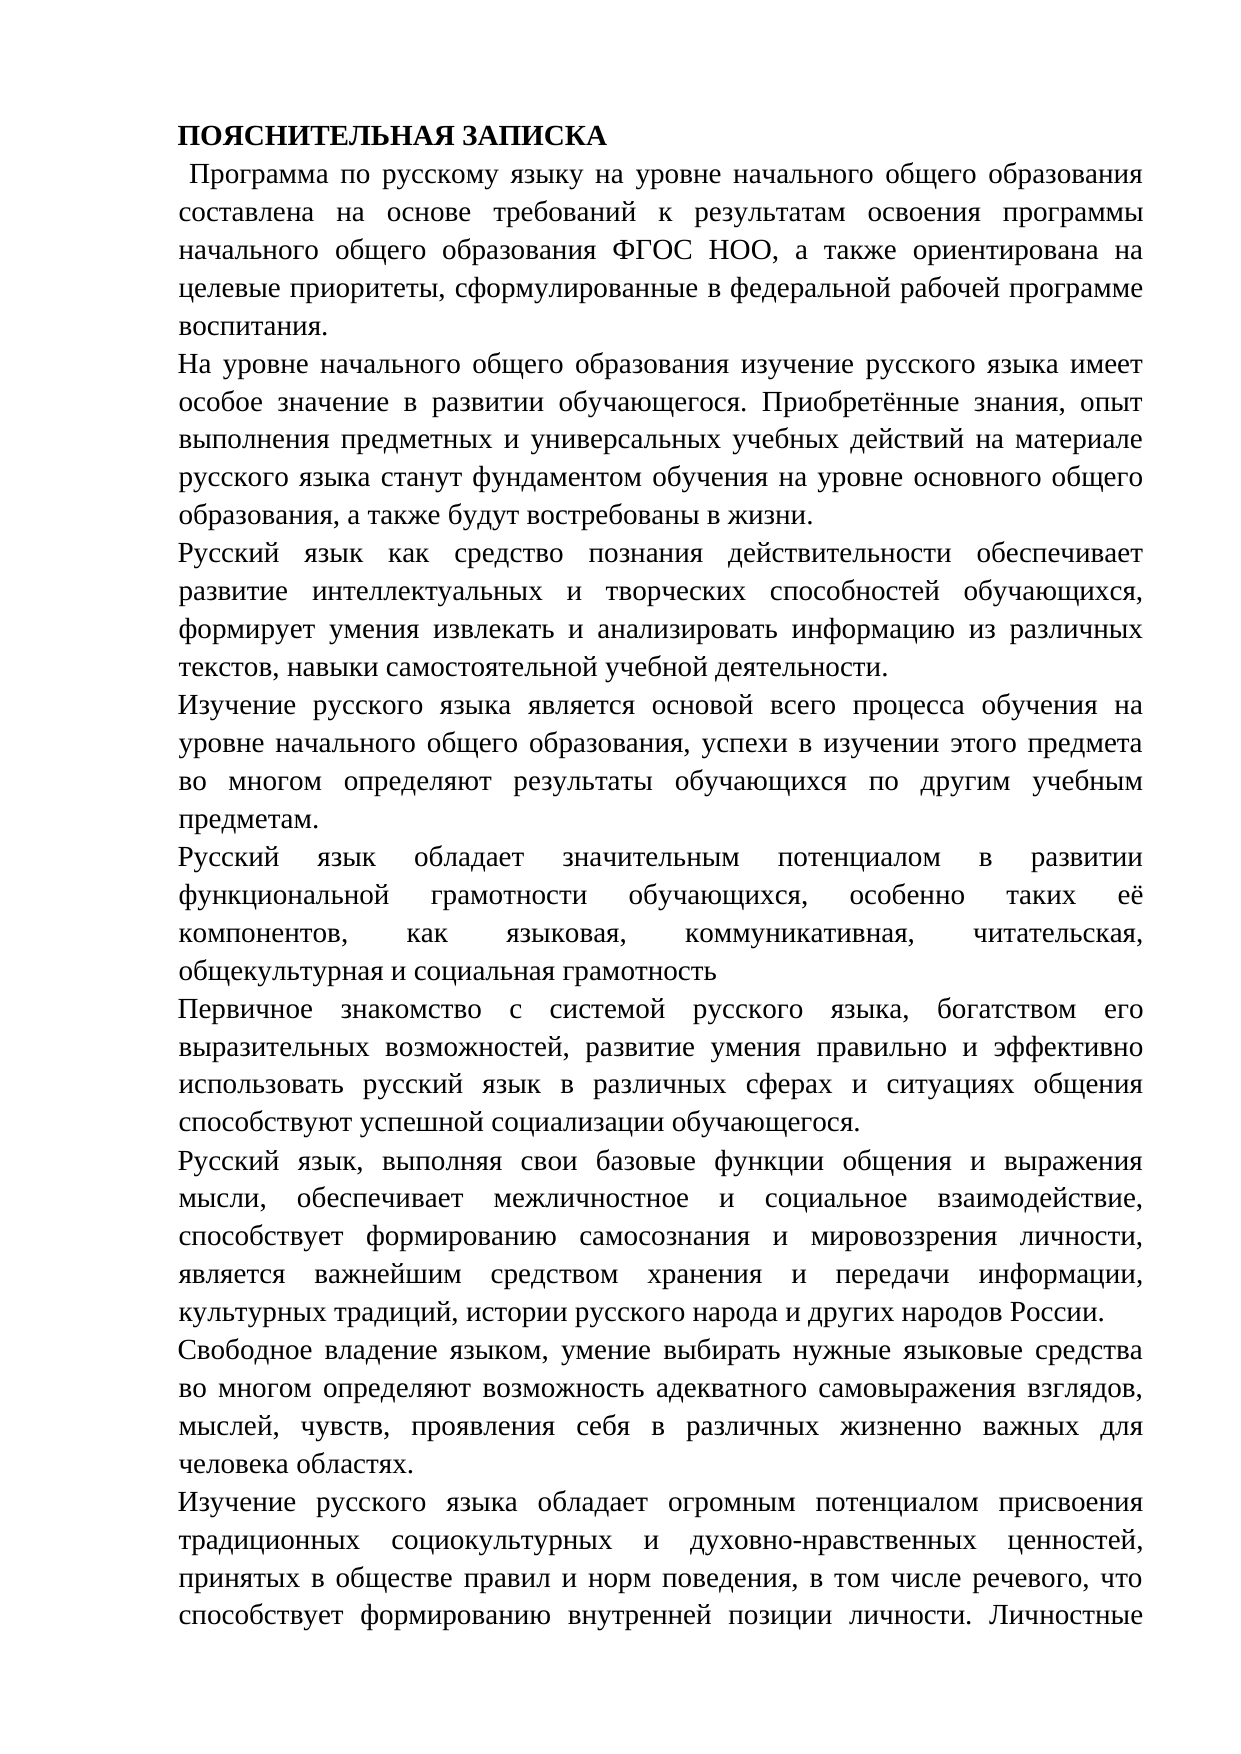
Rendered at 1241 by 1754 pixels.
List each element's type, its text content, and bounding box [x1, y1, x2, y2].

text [177, 1484, 1144, 1631]
text Первичное знакомство с системой русского языка, богатством его выразительных возможностей, развитие умения правильно и эффективно использовать русский язык в различных сферах и ситуациях общения способствуют успешной социализации обучающегося. [177, 991, 1144, 1138]
text Русский язык как средство познания действительности обеспечивает развитие интеллектуальных и творческих способностей обучающихся, формирует умения извлекать и анализировать информацию из различных текстов, навыки самостоятельной учебной деятельности. [177, 536, 1144, 683]
text Изучение русского языка является основой всего процесса обучения на уровне начального общего образования, успехи в изучении этого предмета во многом определяют результаты обучающихся по другим учебным предметам. [177, 687, 1144, 834]
text Программа по русскому языку на уровне начального общего образования составлена на основе требований к результатам освоения программы начального общего образования ФГОС НОО, а также ориентирована на целевые приоритеты, сформулированные в федеральной рабочей программе воспитания. [177, 156, 1144, 341]
text ПОЯСНИТЕЛЬНАЯ ЗАПИСКА [177, 118, 1144, 152]
text Свободное владение языком, умение выбирать нужные языковые средства во многом определяют возможность адекватного самовыражения взглядов, мыслей, чувств, проявления себя в различных жизненно важных для человека областях. [177, 1332, 1144, 1479]
text Русский язык обладает значительным потенциалом в развитии функциональной грамотности обучающихся, особенно таких её компонентов, как языковая, коммуникативная, читательская, общекультурная и социальная грамотность [177, 839, 1144, 986]
text На уровне начального общего образования изучение русского языка имеет особое значение в развитии обучающегося. Приобретённые знания, опыт выполнения предметных и универсальных учебных действий на материале русского языка станут фундаментом обучения на уровне основного общего образования, а также будут востребованы в жизни. [177, 346, 1144, 531]
text Русский язык, выполняя свои базовые функции общения и выражения мысли, обеспечивает межличностное и социальное взаимодействие, способствует формированию самосознания и мировоззрения личности, является важнейшим средством хранения и передачи информации, культурных традиций, истории русского народа и других народов России. [177, 1143, 1144, 1327]
